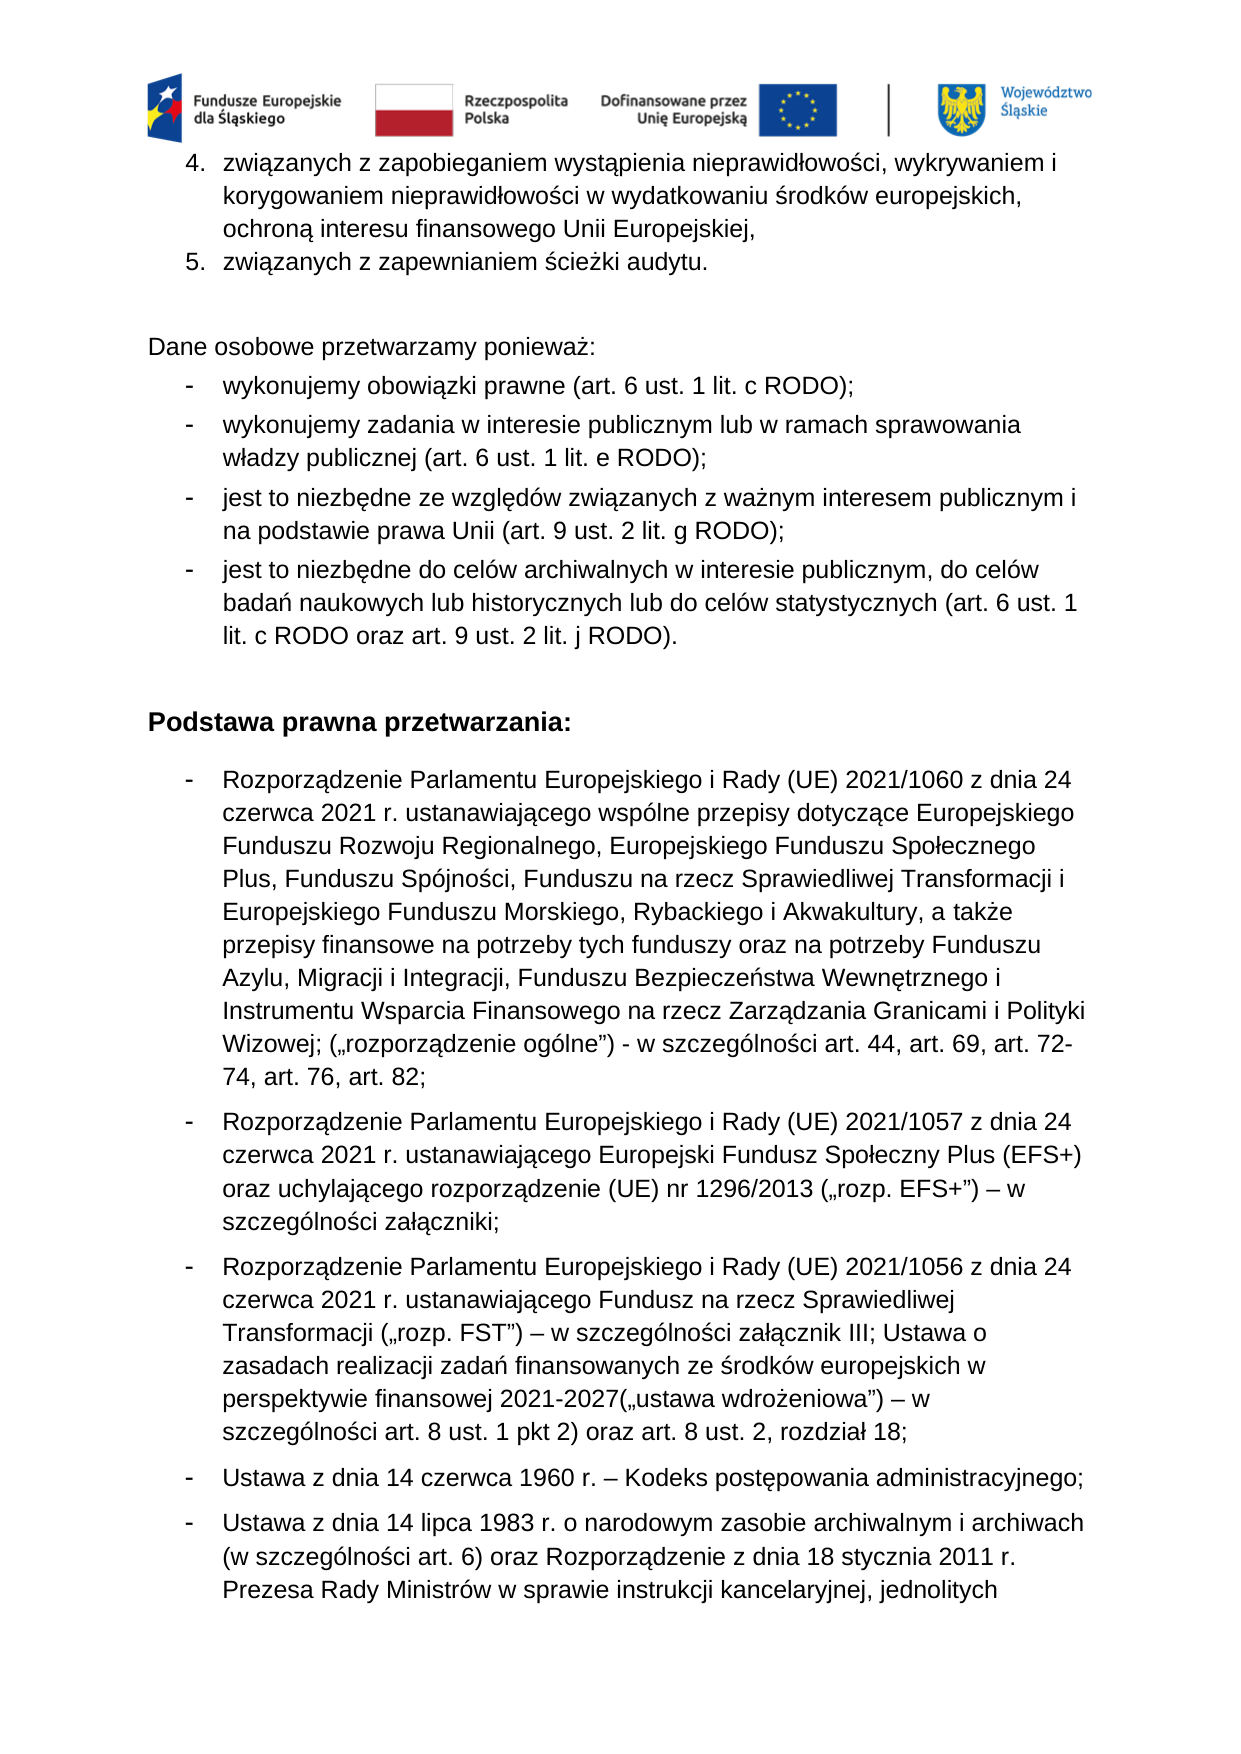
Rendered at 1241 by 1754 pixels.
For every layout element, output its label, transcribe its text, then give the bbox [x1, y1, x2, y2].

subtitle Podstawa prawna przetwarzania: [148, 706, 1093, 737]
list jest to niezbędne ze względów związanych z ważnym interesem publicznym i na podstawie prawa Unii (art. 9 ust. 2 lit. g RODO); [185, 482, 1093, 544]
list związanych z zapewnianiem ścieżki audytu. [185, 247, 1093, 275]
list jest to niezbędne do celów archiwalnych w interesie publicznym, do celów badań naukowych lub historycznych lub do celów statystycznych (art. 6 ust. 1 lit. c RODO oraz art. 9 ust. 2 lit. j RODO). [185, 555, 1093, 650]
list Rozporządzenie Parlamentu Europejskiego i Rady (UE) 2021/1056 z dnia 24 czerwca 2021 r. ustanawiającego Fundusz na rzecz Sprawiedliwej Transformacji („rozp. FST”) – w szczególności załącznik III; Ustawa o zasadach realizacji zadań finansowanych ze środków europejskich w perspektywie finansowej 2021-2027(„ustawa wdrożeniowa”) – w szczególności art. 8 ust. 1 pkt 2) oraz art. 8 ust. 2, rozdział 18; [185, 1252, 1093, 1446]
list wykonujemy obowiązki prawne (art. 6 ust. 1 lit. c RODO); [185, 371, 1093, 399]
list związanych z zapobieganiem wystąpienia nieprawidłowości, wykrywaniem i korygowaniem nieprawidłowości w wydatkowaniu środków europejskich, ochroną interesu finansowego Unii Europejskiej, [185, 148, 1093, 242]
list Rozporządzenie Parlamentu Europejskiego i Rady (UE) 2021/1057 z dnia 24 czerwca 2021 r. ustanawiającego Europejski Fundusz Społeczny Plus (EFS+) oraz uchylającego rozporządzenie (UE) nr 1296/2013 („rozp. EFS+”) – w szczególności załączniki; [185, 1107, 1093, 1235]
list Rozporządzenie Parlamentu Europejskiego i Rady (UE) 2021/1060 z dnia 24 czerwca 2021 r. ustanawiającego wspólne przepisy dotyczące Europejskiego Funduszu Rozwoju Regionalnego, Europejskiego Funduszu Społecznego Plus, Funduszu Spójności, Funduszu na rzecz Sprawiedliwej Transformacji i Europejskiego Funduszu Morskiego, Rybackiego i Akwakultury, a także przepisy finansowe na potrzeby tych funduszy oraz na potrzeby Funduszu Azylu, Migracji i Integracji, Funduszu Bezpieczeństwa Wewnętrznego i Instrumentu Wsparcia Finansowego na rzecz Zarządzania Granicami i Polityki Wizowej; („rozporządzenie ogólne”) - w szczególności art. 44, art. 69, art. 72-74, art. 76, art. 82; [185, 764, 1093, 1091]
picture [147, 73, 1092, 143]
text Dane osobowe przetwarzamy ponieważ: [148, 331, 1093, 360]
list wykonujemy zadania w interesie publicznym lub w ramach sprawowania władzy publicznej (art. 6 ust. 1 lit. e RODO); [185, 410, 1093, 472]
list Ustawa z dnia 14 czerwca 1960 r. – Kodeks postępowania administracyjnego; [185, 1463, 1093, 1492]
